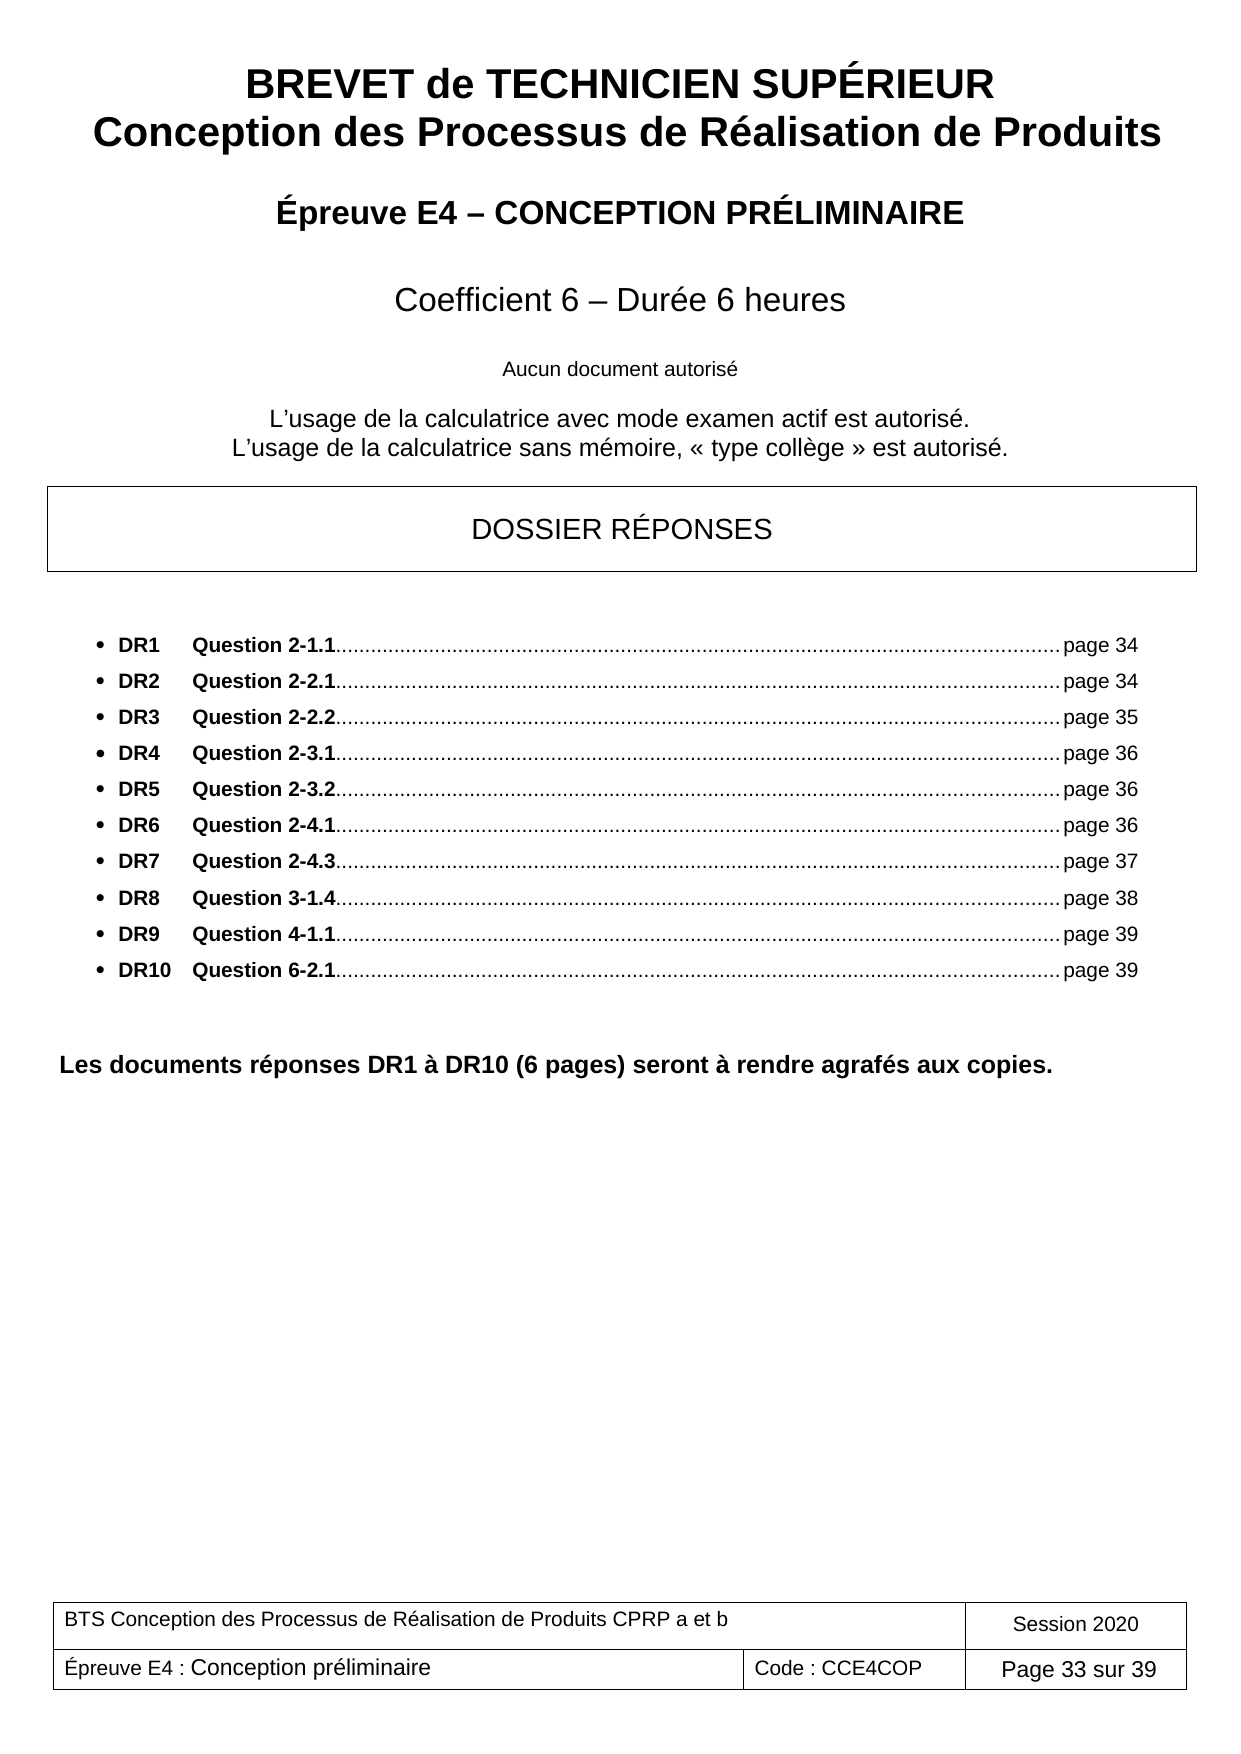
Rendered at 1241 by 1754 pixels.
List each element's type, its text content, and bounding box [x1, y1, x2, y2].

list DR2 Question 2-2.1 page 34 [97, 669, 1181, 693]
list DR3 Question 2-2.2 page 35 [97, 705, 1181, 729]
text L’usage de la calculatrice avec mode examen actif est autorisé. [59, 404, 1181, 433]
text Coefficient 6 – Durée 6 heures [59, 280, 1181, 318]
list DR7 Question 2-4.3 page 37 [97, 849, 1181, 873]
list DR8 Question 3-1.4 page 38 [97, 885, 1181, 909]
table_header DOSSIER RÉPONSES [48, 487, 1196, 571]
list DR9 Question 4-1.1 page 39 [97, 921, 1181, 945]
text Épreuve E4 – CONCEPTION PRÉLIMINAIRE [59, 193, 1181, 232]
list DR5 Question 2-3.2 page 36 [97, 777, 1181, 801]
list DR4 Question 2-3.1 page 36 [97, 741, 1181, 765]
list DR1 Question 2-1.1 page 34 [97, 633, 1181, 657]
text Conception des Processus de Réalisation de Produits [0, 107, 1240, 155]
text Aucun document autorisé [59, 357, 1181, 381]
list DR6 Question 2-4.1 page 36 [97, 813, 1181, 837]
text BREVET de TECHNICIEN SUPÉRIEUR [59, 59, 1181, 107]
list DR10 Question 6-2.1 page 39 [97, 957, 1181, 981]
text Les documents réponses DR1 à DR10 (6 pages) seront à rendre agrafés aux copies. [59, 1050, 1181, 1079]
text L’usage de la calculatrice sans mémoire, « type collège » est autorisé. [59, 433, 1181, 462]
